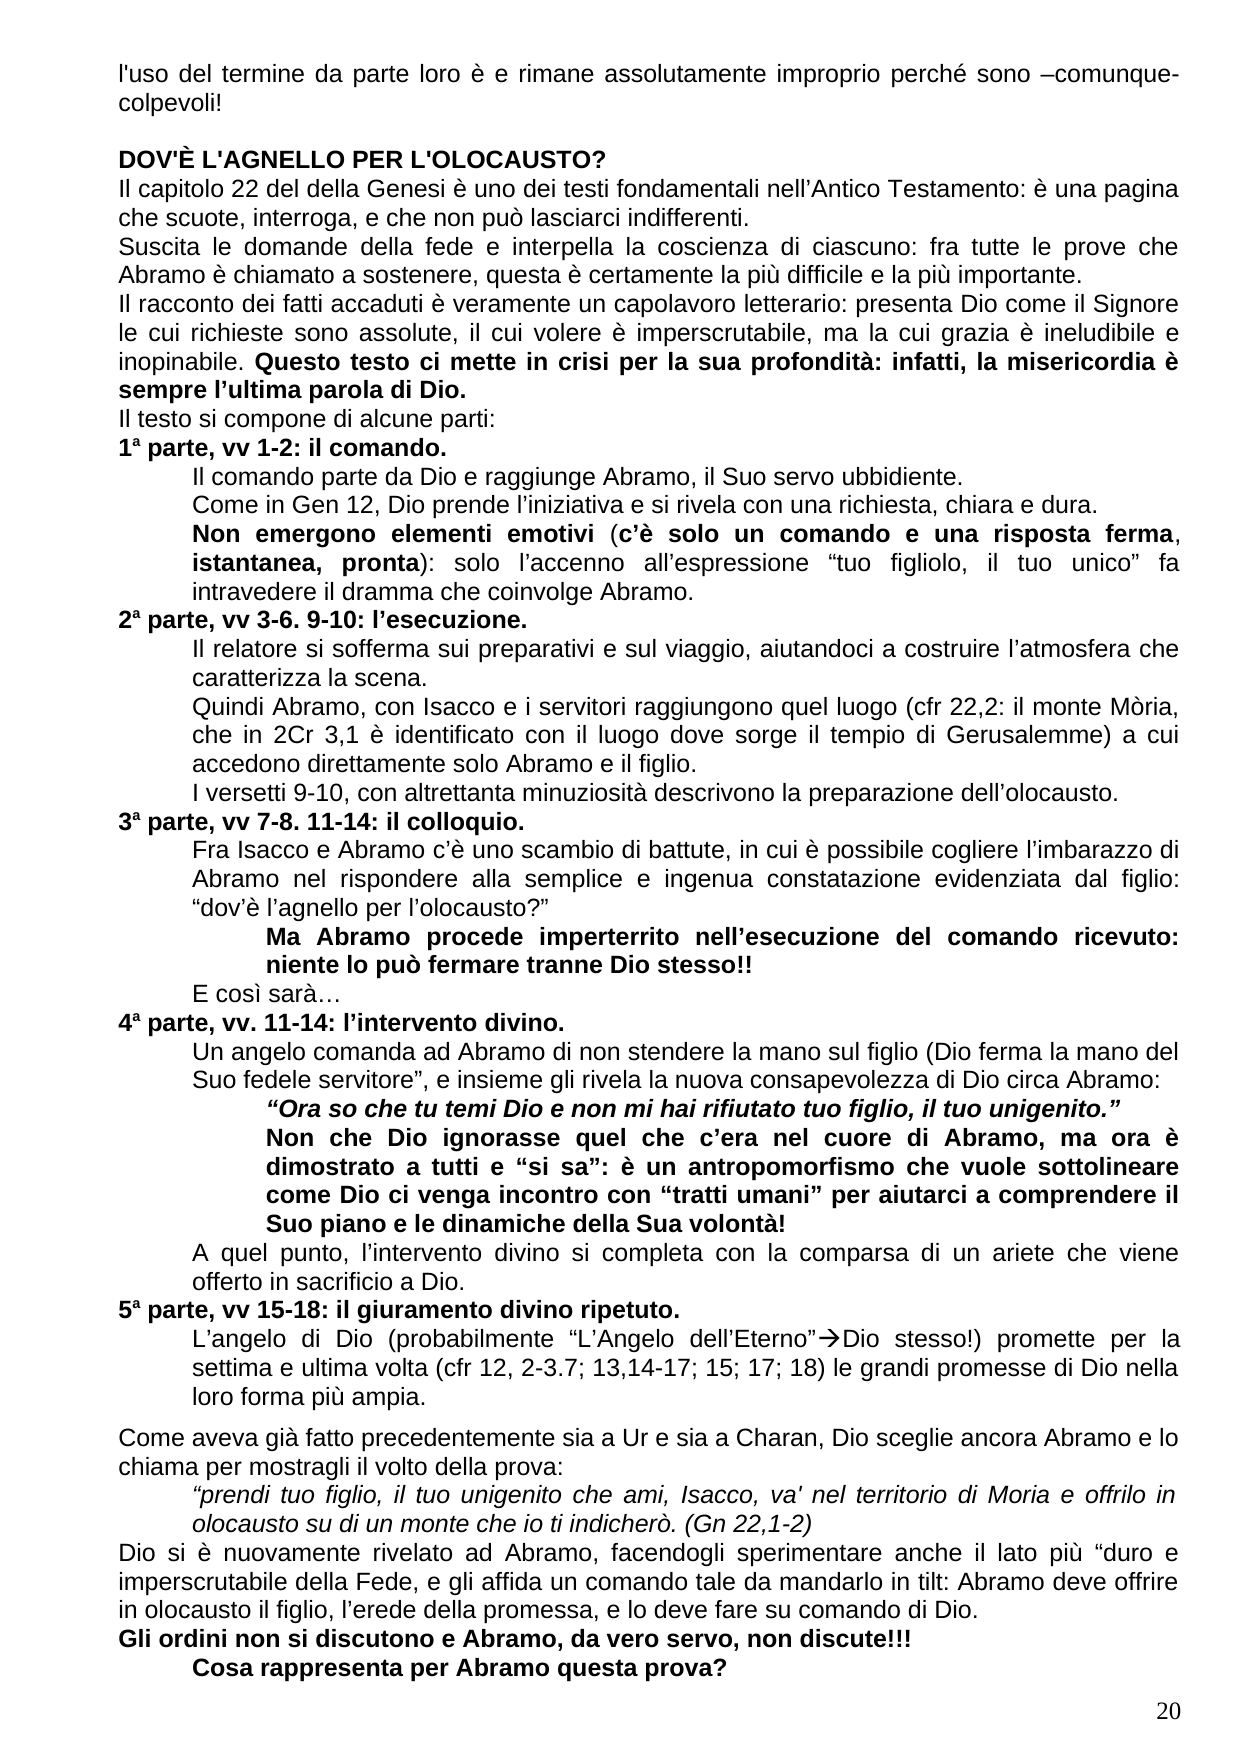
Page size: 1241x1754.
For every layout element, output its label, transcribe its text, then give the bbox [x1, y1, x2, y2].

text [118, 59, 1181, 117]
text 3a parte, vv 7-8. 11-14: il colloquio. [118, 807, 1181, 835]
text 5a parte, vv 15-18: il giuramento divino ripetuto. [118, 1295, 1181, 1324]
text Come in Gen 12, Dio prende l’iniziativa e si rivela con una richiesta, chiara e dura. [192, 490, 1181, 519]
text “prendi tuo figlio, il tuo unigenito che ami, Isacco, va' nel territorio di Moria e offrilo in olocausto su di un monte che io ti indicherò. (Gn 22,1-2) [192, 1480, 1181, 1538]
text Suscita le domande della fede e interpella la coscienza di ciascuno: fra tutte le prove che Abramo è chiamato a sostenere, questa è certamente la più difficile e la più importante. [118, 232, 1181, 289]
text Il testo si compone di alcune parti: [118, 404, 1181, 433]
text Gli ordini non si discutono e Abramo, da vero servo, non discute!!! [118, 1624, 1181, 1653]
text Il relatore si sofferma sui preparativi e sul viaggio, aiutandoci a costruire l’atmosfera che caratterizza la scena. [192, 634, 1181, 692]
text Cosa rappresenta per Abramo questa prova? [192, 1653, 1181, 1682]
text Quindi Abramo, con Isacco e i servitori raggiungono quel luogo (cfr 22,2: il monte Mòria, che in 2Cr 3,1 è identificato con il luogo dove sorge il tempio di Gerusalemme) a cui accedono direttamente solo Abramo e il figlio. [192, 692, 1181, 778]
text Il racconto dei fatti accaduti è veramente un capolavoro letterario: presenta Dio come il Signore le cui richieste sono assolute, il cui volere è imperscrutabile, ma la cui grazia è ineludibile e inopinabile. Questo testo ci mette in crisi per la sua profondità: infatti, la misericordia è sempre l’ultima parola di Dio. [118, 289, 1181, 404]
text L’angelo di Dio (probabilmente “L’Angelo dell’Eterno”Dio stesso!) promette per la settima e ultima volta (cfr 12, 2-3.7; 13,14-17; 15; 17; 18) le grandi promesse di Dio nella loro forma più ampia. [192, 1324, 1181, 1410]
text Il comando parte da Dio e raggiunge Abramo, il Suo servo ubbidiente. [192, 462, 1181, 490]
text 2a parte, vv 3-6. 9-10: l’esecuzione. [118, 605, 1181, 634]
text Un angelo comanda ad Abramo di non stendere la mano sul figlio (Dio ferma la mano del Suo fedele servitore”, e insieme gli rivela la nuova consapevolezza di Dio circa Abramo: [192, 1037, 1181, 1094]
text “Ora so che tu temi Dio e non mi hai rifiutato tuo figlio, il tuo unigenito.” [266, 1094, 1181, 1123]
text Come aveva già fatto precedentemente sia a Ur e sia a Charan, Dio sceglie ancora Abramo e lo chiama per mostragli il volto della prova: [118, 1423, 1181, 1480]
text Non emergono elementi emotivi (c’è solo un comando e una risposta ferma, istantanea, pronta): solo l’accenno all’espressione “tuo figliolo, il tuo unico” fa intravedere il dramma che coinvolge Abramo. [192, 519, 1181, 605]
text Il capitolo 22 del della Genesi è uno dei testi fondamentali nell’Antico Testamento: è una pagina che scuote, interroga, e che non può lasciarci indifferenti. [118, 174, 1181, 232]
text E così sarà… [192, 979, 1181, 1008]
text Dio si è nuovamente rivelato ad Abramo, facendogli sperimentare anche il lato più “duro e imperscrutabile della Fede, e gli affida un comando tale da mandarlo in tilt: Abramo deve offrire in olocausto il figlio, l’erede della promessa, e lo deve fare su comando di Dio. [118, 1538, 1181, 1624]
text DOV'È L'AGNELLO PER L'OLOCAUSTO? [118, 145, 1181, 174]
text 1a parte, vv 1-2: il comando. [118, 433, 1181, 462]
text A quel punto, l’intervento divino si completa con la comparsa di un ariete che viene offerto in sacrificio a Dio. [192, 1238, 1181, 1295]
text 4a parte, vv. 11-14: l’intervento divino. [118, 1008, 1181, 1037]
text Ma Abramo procede imperterrito nell’esecuzione del comando ricevuto: niente lo può fermare tranne Dio stesso!! [266, 922, 1181, 979]
text I versetti 9-10, con altrettanta minuziosità descrivono la preparazione dell’olocausto. [192, 778, 1181, 807]
text Non che Dio ignorasse quel che c’era nel cuore di Abramo, ma ora è dimostrato a tutti e “si sa”: è un antropomorfismo che vuole sottolineare come Dio ci venga incontro con “tratti umani” per aiutarci a comprendere il Suo piano e le dinamiche della Sua volontà! [266, 1123, 1181, 1238]
text Fra Isacco e Abramo c’è uno scambio di battute, in cui è possibile cogliere l’imbarazzo di Abramo nel rispondere alla semplice e ingenua constatazione evidenziata dal figlio: “dov’è l’agnello per l’olocausto?” [192, 835, 1181, 922]
